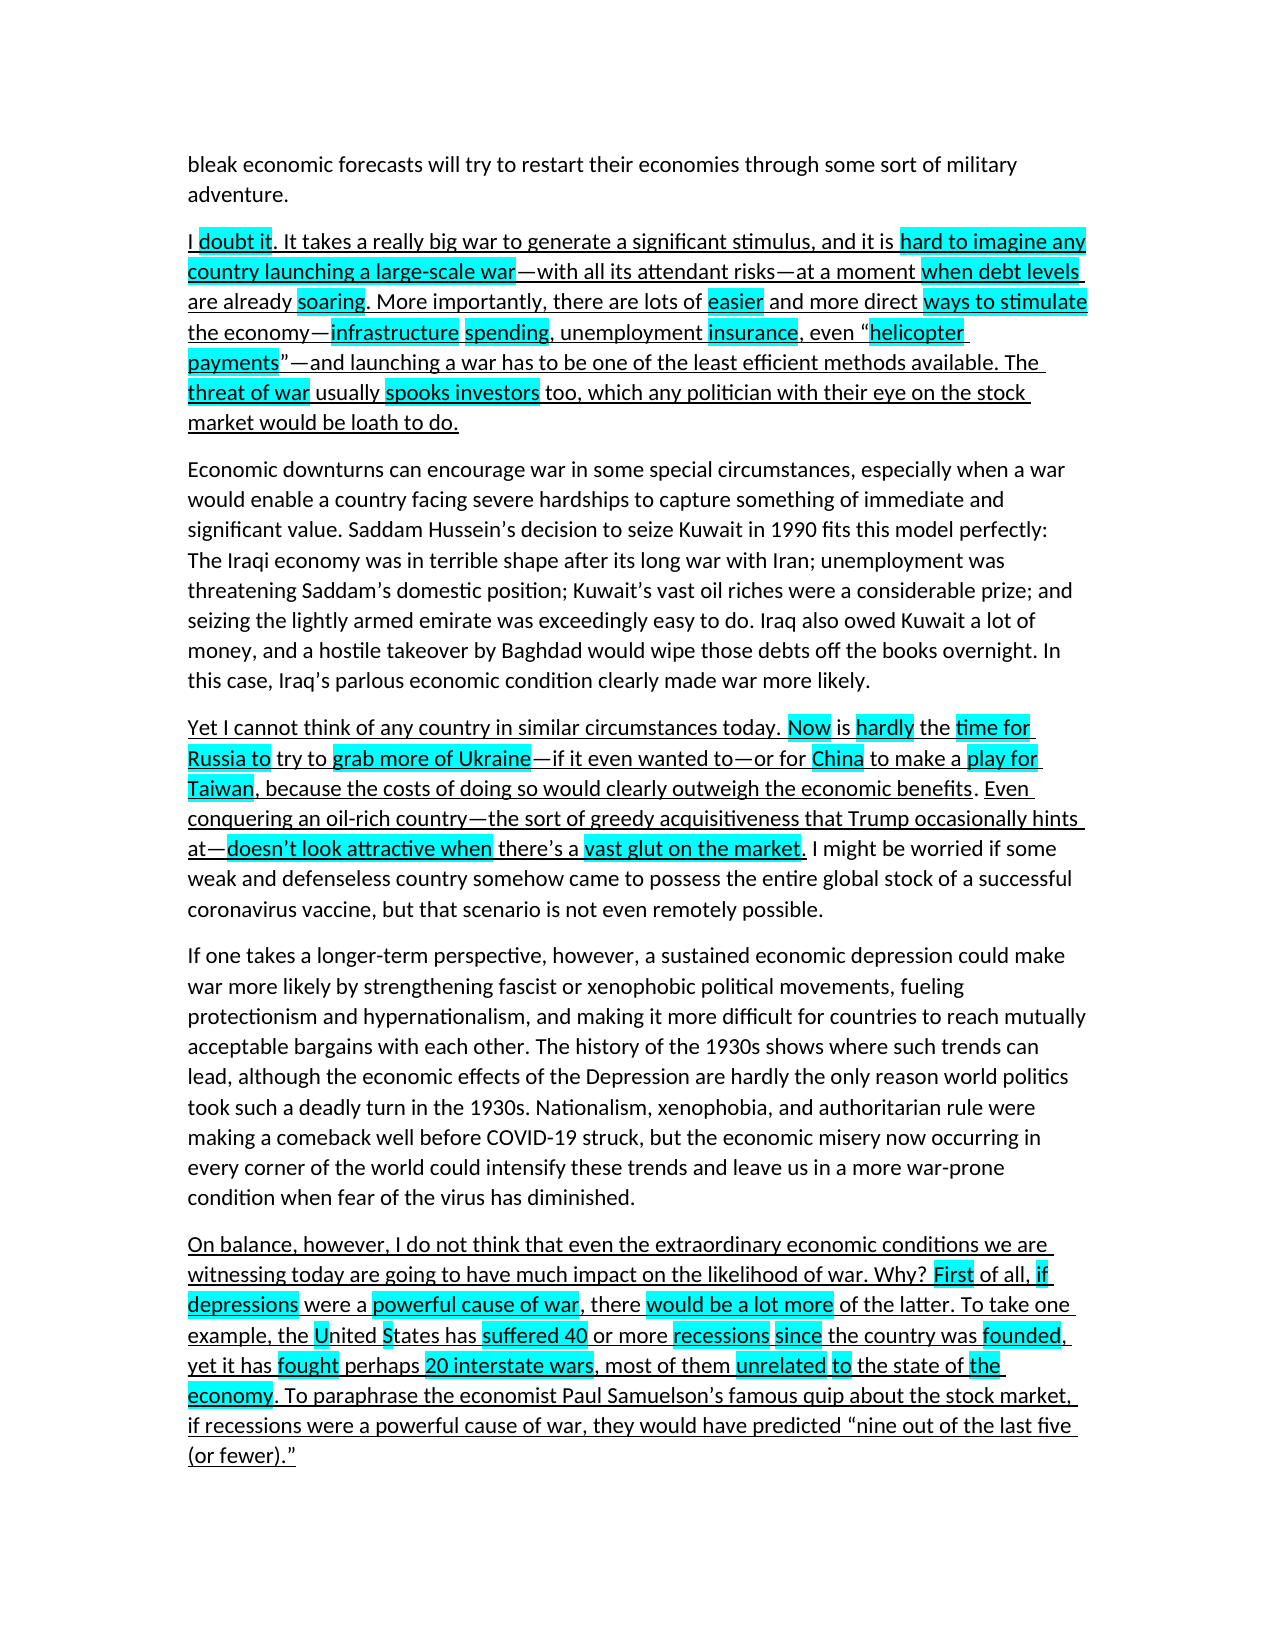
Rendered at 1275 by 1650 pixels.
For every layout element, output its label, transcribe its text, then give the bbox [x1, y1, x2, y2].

text I doubt it. It takes a really big war to generate a significant stimulus, and it is hard to imagine any country launching a large-scale war—with all its attendant risks—at a moment when debt levels are already soaring. More importantly, there are lots of easier and more direct ways to stimulate the economy—infrastructure spending, unemployment insurance, even “helicopter payments”—and launching a war has to be one of the least efficient methods available. The threat of war usually spooks investors too, which any politician with their eye on the stock market would be loath to do. [187, 313, 1087, 436]
text I doubt it. It takes a really big war to generate a significant stimulus, and it is hard to imagine any country launching a large-scale war—with all its attendant risks—at a moment when debt levels are already soaring. More importantly, there are lots of easier and more direct ways to stimulate the economy—infrastructure spending, unemployment insurance, even “helicopter payments”—and launching a war has to be one of the least efficient methods available. The threat of war usually spooks investors too, which any politician with their eye on the stock market would be loath to do. [187, 227, 1087, 312]
text If one takes a longer-term perspective, however, a sustained economic depression could make war more likely by strengthening fascist or xenophobic political movements, fueling protectionism and hypernationalism, and making it more difficult for countries to reach mutually acceptable bargains with each other. The history of the 1930s shows where such trends can lead, although the economic effects of the Depression are hardly the only reason world politics took such a deadly turn in the 1930s. Nationalism, xenophobia, and authoritarian rule were making a comeback well before COVID-19 struck, but the economic misery now occurring in every corner of the world could intensify these trends and leave us in a more war-prone condition when fear of the virus has diminished. [187, 942, 1087, 1211]
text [187, 150, 1087, 208]
text Economic downturns can encourage war in some special circumstances, especially when a war would enable a country facing severe hardships to capture something of immediate and significant value. Saddam Hussein’s decision to seize Kuwait in 1990 fits this model perfectly: The Iraqi economy was in terrible shape after its long war with Iran; unemployment was threatening Saddam’s domestic position; Kuwait’s vast oil riches were a considerable prize; and seizing the lightly armed emirate was exceedingly easy to do. Iraq also owed Kuwait a lot of money, and a hostile takeover by Baghdad would wipe those debts off the books overnight. In this case, Iraq’s parlous economic condition clearly made war more likely. [187, 455, 1087, 695]
text On balance, however, I do not think that even the extraordinary economic conditions we are witnessing today are going to have much impact on the likelihood of war. Why? First of all, if depressions were a powerful cause of war, there would be a lot more of the latter. To take one example, the United States has suffered 40 or more recessions since the country was founded, yet it has fought perhaps 20 interstate wars, most of them unrelated to the state of the economy. To paraphrase the economist Paul Samuelson’s famous quip about the stock market, if recessions were a powerful cause of war, they would have predicted “nine out of the last five (or fewer).” [187, 1230, 1087, 1470]
text Yet I cannot think of any country in similar circumstances today. Now is hardly the time for Russia to try to grab more of Ukraine—if it even wanted to—or for China to make a play for Taiwan, because the costs of doing so would clearly outweigh the economic benefits. Even conquering an oil-rich country—the sort of greedy acquisitiveness that Trump occasionally hints at—doesn’t look attractive when there’s a vast glut on the market. I might be worried if some weak and defenseless country somehow came to possess the entire global stock of a successful coronavirus vaccine, but that scenario is not even remotely possible. [187, 713, 1087, 923]
